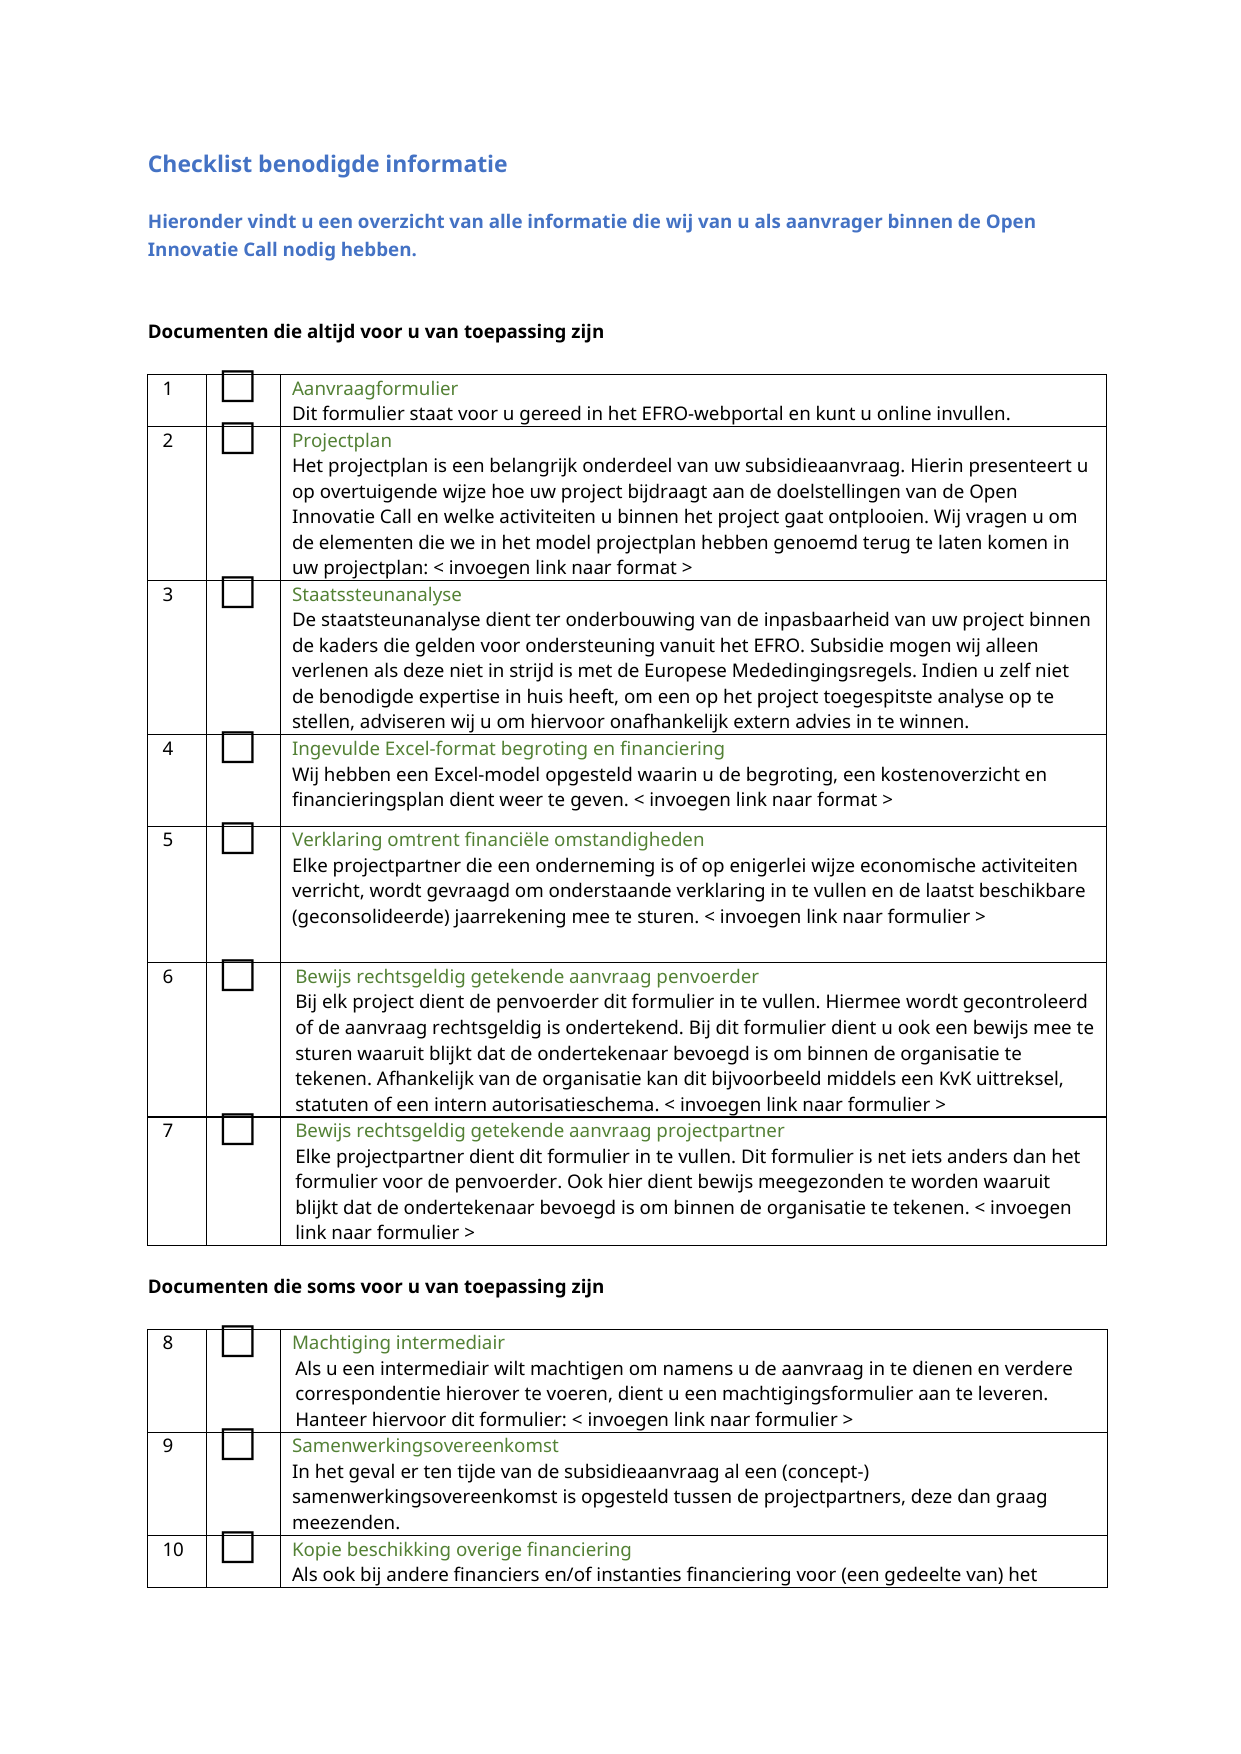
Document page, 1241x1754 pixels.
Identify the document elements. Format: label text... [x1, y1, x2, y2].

table_header □ [207, 1330, 280, 1432]
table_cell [281, 1536, 1107, 1587]
table_cell □ [207, 1118, 280, 1245]
table_cell Projectplan Het projectplan is een belangrijk onderdeel van uw subsidieaanvraag. Hierin presenteert u op overtuigende wijze hoe uw project bijdraagt aan de doelstellingen van de Open Innovatie Call en welke activiteiten u binnen het project gaat ontplooien. Wij vragen u om de elementen die we in het model projectplan hebben genoemd terug te laten komen in uw projectplan: < invoegen link naar format > [281, 427, 1106, 580]
table_header 1 [148, 375, 206, 426]
table_cell Bewijs rechtsgeldig getekende aanvraag projectpartner Elke projectpartner dient dit formulier in te vullen. Dit formulier is net iets anders dan het formulier voor de penvoerder. Ook hier dient bewijs meegezonden te worden waaruit blijkt dat de ondertekenaar bevoegd is om binnen de organisatie te tekenen. < invoegen link naar formulier > [281, 1118, 1106, 1245]
table_cell Ingevulde Excel-format begroting en financiering Wij hebben een Excel-model opgesteld waarin u de begroting, een kostenoverzicht en financieringsplan dient weer te geven. < invoegen link naar format > [281, 735, 1106, 826]
table_cell □ [207, 827, 280, 962]
table_cell □ [207, 1433, 280, 1535]
table_header Machtiging intermediair Als u een intermediair wilt machtigen om namens u de aanvraag in te dienen en verdere correspondentie hierover te voeren, dient u een machtigingsformulier aan te leveren. Hanteer hiervoor dit formulier: < invoegen link naar formulier > [281, 1330, 1107, 1432]
text Checklist benodigde informatie [148, 148, 1093, 179]
table_cell □ [207, 963, 280, 1116]
table_header Aanvraagformulier Dit formulier staat voor u gereed in het EFRO-webportal en kunt u online invullen. [281, 375, 1106, 426]
table_cell □ [207, 1536, 280, 1587]
text Documenten die soms voor u van toepassing zijn [148, 1274, 1093, 1299]
table_cell 10 [148, 1536, 206, 1587]
table_cell □ [207, 581, 280, 734]
text Hieronder vindt u een overzicht van alle informatie die wij van u als aanvrager binnen de Open Innovatie Call nodig hebben. [148, 209, 1093, 262]
table_cell Samenwerkingsovereenkomst In het geval er ten tijde van de subsidieaanvraag al een (concept-) samenwerkingsovereenkomst is opgesteld tussen de projectpartners, deze dan graag meezenden. [281, 1433, 1107, 1535]
table_cell 9 [148, 1433, 206, 1535]
text Documenten die altijd voor u van toepassing zijn [148, 319, 1093, 344]
table_cell 3 [148, 581, 206, 734]
table_cell 6 [148, 963, 206, 1116]
table_cell 5 [148, 827, 206, 962]
table_cell Bewijs rechtsgeldig getekende aanvraag penvoerder Bij elk project dient de penvoerder dit formulier in te vullen. Hiermee wordt gecontroleerd of de aanvraag rechtsgeldig is ondertekend. Bij dit formulier dient u ook een bewijs mee te sturen waaruit blijkt dat de ondertekenaar bevoegd is om binnen de organisatie te tekenen. Afhankelijk van de organisatie kan dit bijvoorbeeld middels een KvK uittreksel, statuten of een intern autorisatieschema. < invoegen link naar formulier > [281, 963, 1106, 1116]
table_cell 7 [148, 1118, 206, 1245]
table_header 8 [148, 1330, 206, 1432]
table_header □ [207, 375, 280, 426]
table_cell Staatssteunanalyse De staatsteunanalyse dient ter onderbouwing van de inpasbaarheid van uw project binnen de kaders die gelden voor ondersteuning vanuit het EFRO. Subsidie mogen wij alleen verlenen als deze niet in strijd is met de Europese Mededingingsregels. Indien u zelf niet de benodigde expertise in huis heeft, om een op het project toegespitste analyse op te stellen, adviseren wij u om hiervoor onafhankelijk extern advies in te winnen. [281, 581, 1106, 734]
table_cell Verklaring omtrent financiële omstandigheden Elke projectpartner die een onderneming is of op enigerlei wijze economische activiteiten verricht, wordt gevraagd om onderstaande verklaring in te vullen en de laatst beschikbare (geconsolideerde) jaarrekening mee te sturen. < invoegen link naar formulier > [281, 827, 1106, 962]
table_cell 4 [148, 735, 206, 826]
table_cell □ [207, 427, 280, 580]
table_cell 2 [148, 427, 206, 580]
table_cell □ [207, 735, 280, 826]
